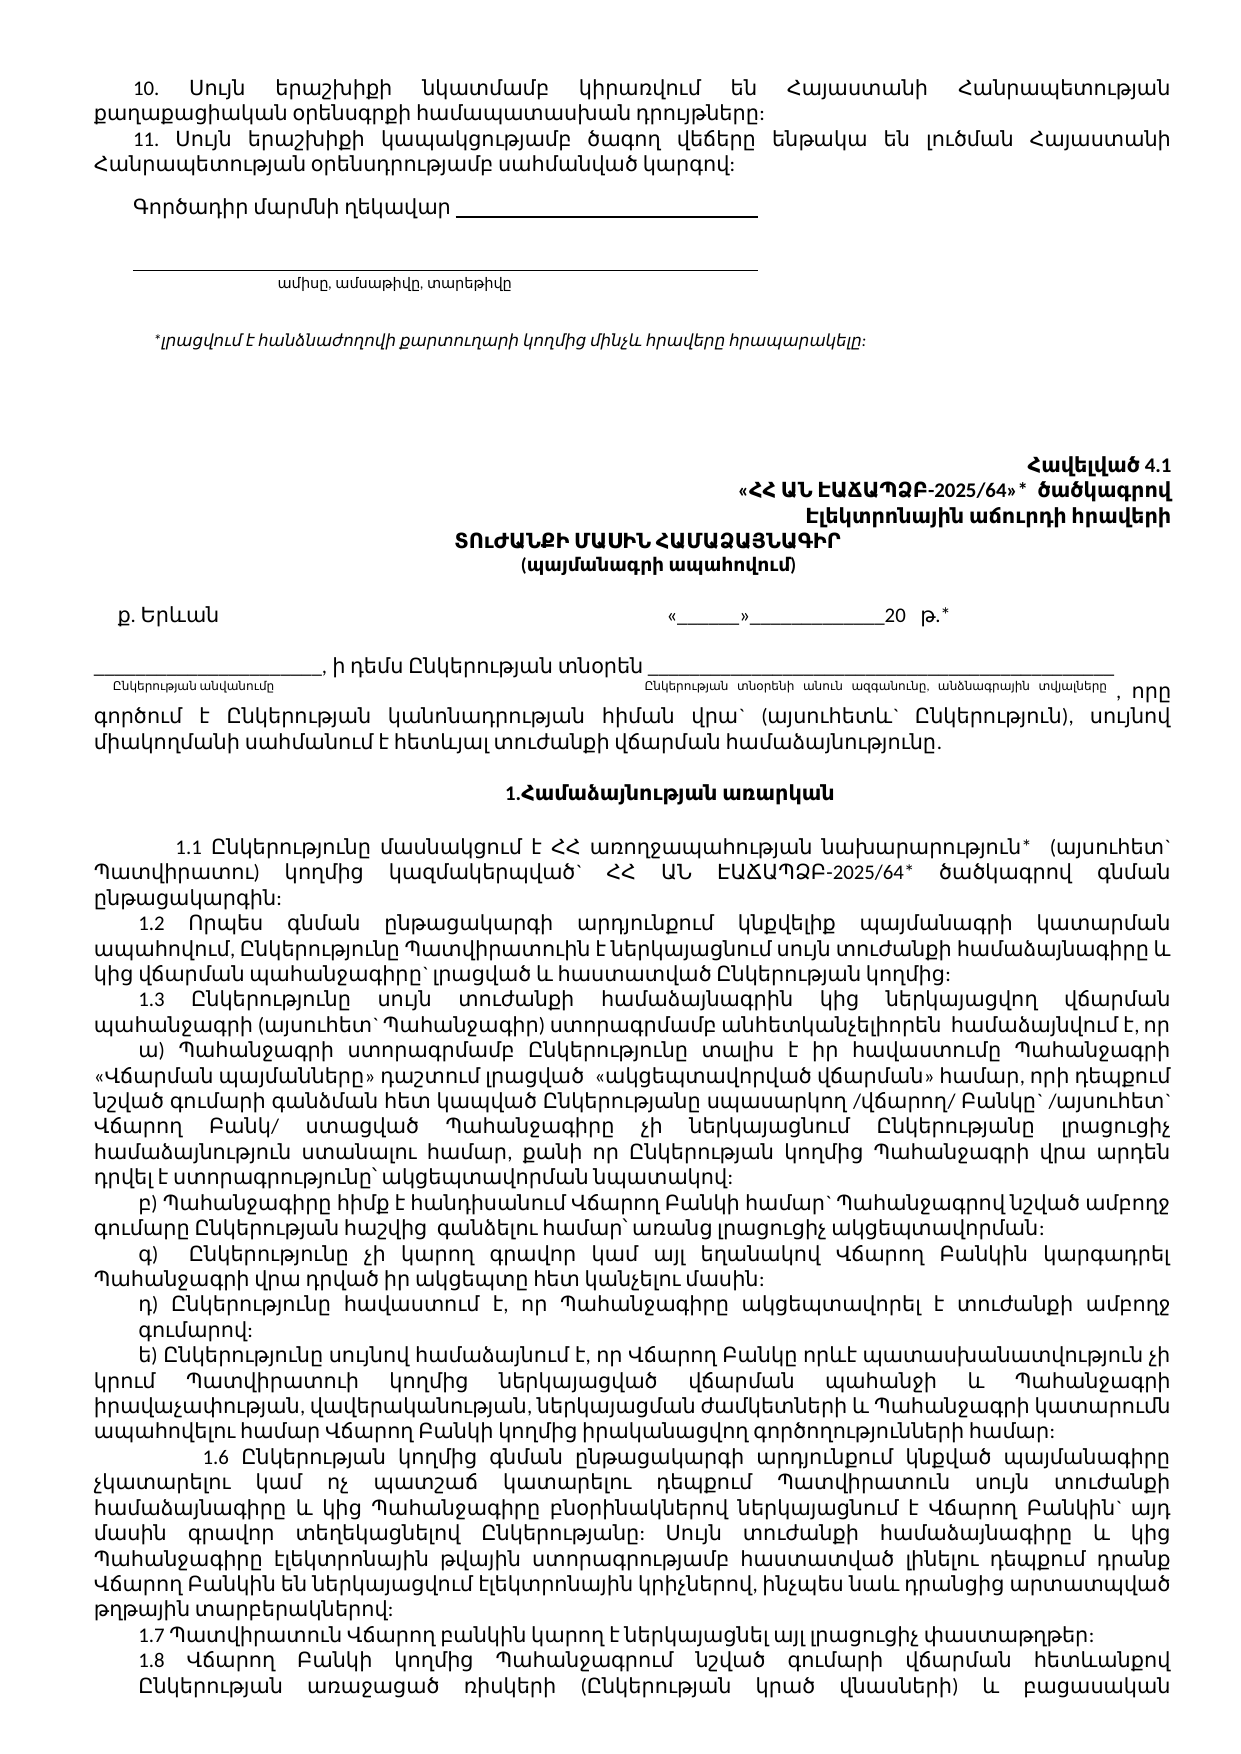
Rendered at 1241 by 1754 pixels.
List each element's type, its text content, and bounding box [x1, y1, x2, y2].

text ՏՈւԺԱՆՔԻ ՄԱՍԻՆ ՀԱՄԱՁԱՅՆԱԳԻՐ [94, 528, 1171, 554]
text Ընկերության անվանումը Ընկերության տնօրենի անուն ազգանունը, անձնագրային տվյալները , որը գործում է Ընկերության կանոնադրության հիման վրա` (այսուհետև` Ընկերություն), սույնով միակողմանի սահմանում է հետևյալ տուժանքի վճարման համաձայնությունը. [94, 678, 1171, 754]
text 11. Սույն երաշխիքի կապակցությամբ ծագող վեճերը ենթակա են լուծման Հայաստանի Հանրապետության օրենսդրությամբ սահմանված կարգով: [94, 126, 1171, 177]
text 1.3 Ընկերությունը սույն տուժանքի համաձայնագրին կից ներկայացվող վճարման պահանջագրի (այսուհետ` Պահանջագիր) ստորագրմամբ անհետկանչելիորեն համաձայնվում է, որ [94, 987, 1171, 1037]
text ք. Երևան «______»_____________20 թ.* [94, 602, 1171, 627]
text 1.Համաձայնության առարկան [169, 780, 1171, 805]
text 1.6 Ընկերության կողմից գնման ընթացակարգի արդյունքում կնքված պայմանագիրը չկատարելու կամ ոչ պատշաճ կատարելու դեպքում Պատվիրատուն սույն տուժանքի համաձայնագիրը և կից Պահանջագիրը բնօրինակներով ներկայացնում է Վճարող Բանկին` այդ մասին գրավոր տեղեկացնելով Ընկերությանը: Սույն տուժանքի համաձայնագիրը և կից Պահանջագիրը էլեկտրոնային թվային ստորագրությամբ հաստատված լինելու դեպքում դրանք Վճարող Բանկին են ներկայացվում էլեկտրոնային կրիչներով, ինչպես նաև դրանցից արտատպված թղթային տարբերակներով: [94, 1444, 1171, 1622]
text ե) Ընկերությունը սույնով համաձայնում է, որ Վճարող Բանկը որևէ պատասխանատվություն չի կրում Պատվիրատուի կողմից ներկայացված վճարման պահանջի և Պահանջագրի իրավաչափության, վավերականության, ներկայացման ժամկետների և Պահանջագրի կատարումն ապահովելու համար Վճարող Բանկի կողմից իրականացվող գործողությունների համար: [94, 1342, 1171, 1444]
text ա) Պահանջագրի ստորագրմամբ Ընկերությունը տալիս է իր հավաստումը Պահանջագրի «Վճարման պայմանները» դաշտում լրացված «ակցեպտավորված վճարման» համար, որի դեպքում նշված գումարի գանձման հետ կապված Ընկերությանը սպասարկող /վճարող/ Բանկը` /այսուհետ` Վճարող Բանկ/ ստացված Պահանջագիրը չի ներկայացնում Ընկերությանը լրացուցիչ համաձայնություն ստանալու համար, քանի որ Ընկերության կողմից Պահանջագրի վրա արդեն դրվել է ստորագրությունը՝ ակցեպտավորման նպատակով: [94, 1037, 1171, 1190]
text բ) Պահանջագիրը հիմք է հանդիսանում Վճարող Բանկի համար` Պահանջագրով նշված ամբողջ գումարը Ընկերության հաշվից գանձելու համար՝ առանց լրացուցիչ ակցեպտավորման: [94, 1190, 1171, 1241]
text *լրացվում է հանձնաժողովի քարտուղարի կողմից մինչև հրավերը հրապարակելը: [94, 330, 1171, 350]
text 10. Սույն երաշխիքի նկատմամբ կիրառվում են Հայաստանի Հանրապետության քաղաքացիական օրենսգրքի համապատասխան դրույթները: [94, 75, 1171, 126]
text 1.7 Պատվիրատուն Վճարող բանկին կարող է ներկայացնել այլ լրացուցիչ փաստաթղթեր: [138, 1622, 1171, 1647]
text 1.2 Որպես գնման ընթացակարգի արդյունքում կնքվելիք պայմանագրի կատարման ապահովում, Ընկերությունը Պատվիրատուին է ներկայացնում սույն տուժանքի համաձայնագիրը և կից վճարման պահանջագիրը` լրացված և հաստատված Ընկերության կողմից: [94, 910, 1171, 987]
text «ՀՀ ԱՆ ԷԱՃԱՊՁԲ-2025/64»* ծածկագրով [94, 477, 1171, 503]
text Էլեկտրոնային աճուրդի հրավերի [94, 503, 1171, 528]
text ամիսը, ամսաթիվը, տարեթիվը [94, 274, 1171, 304]
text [138, 1647, 1171, 1698]
text 1.1 Ընկերությունը մասնակցում է ՀՀ առողջապահության նախարարություն* (այսուհետ` Պատվիրատու) կողմից կազմակերպված` ՀՀ ԱՆ ԷԱՃԱՊՁԲ-2025/64* ծածկագրով գնման ընթացակարգին: [94, 834, 1171, 910]
text Գործադիր մարմնի ղեկավար [94, 194, 1171, 220]
text (պայմանագրի ապահովում) [94, 554, 1171, 577]
text Հավելված 4.1 [94, 452, 1171, 477]
text գ) Ընկերությունը չի կարող գրավոր կամ այլ եղանակով Վճարող Բանկին կարգադրել Պահանջագրի վրա դրված իր ակցեպտը հետ կանչելու մասին: [94, 1241, 1171, 1292]
text ______________________, ի դեմս Ընկերության տնօրեն _____________________________________________ [94, 653, 1171, 678]
text դ) Ընկերությունը հավաստում է, որ Պահանջագիրը ակցեպտավորել է տուժանքի ամբողջ գումարով: [138, 1292, 1171, 1342]
